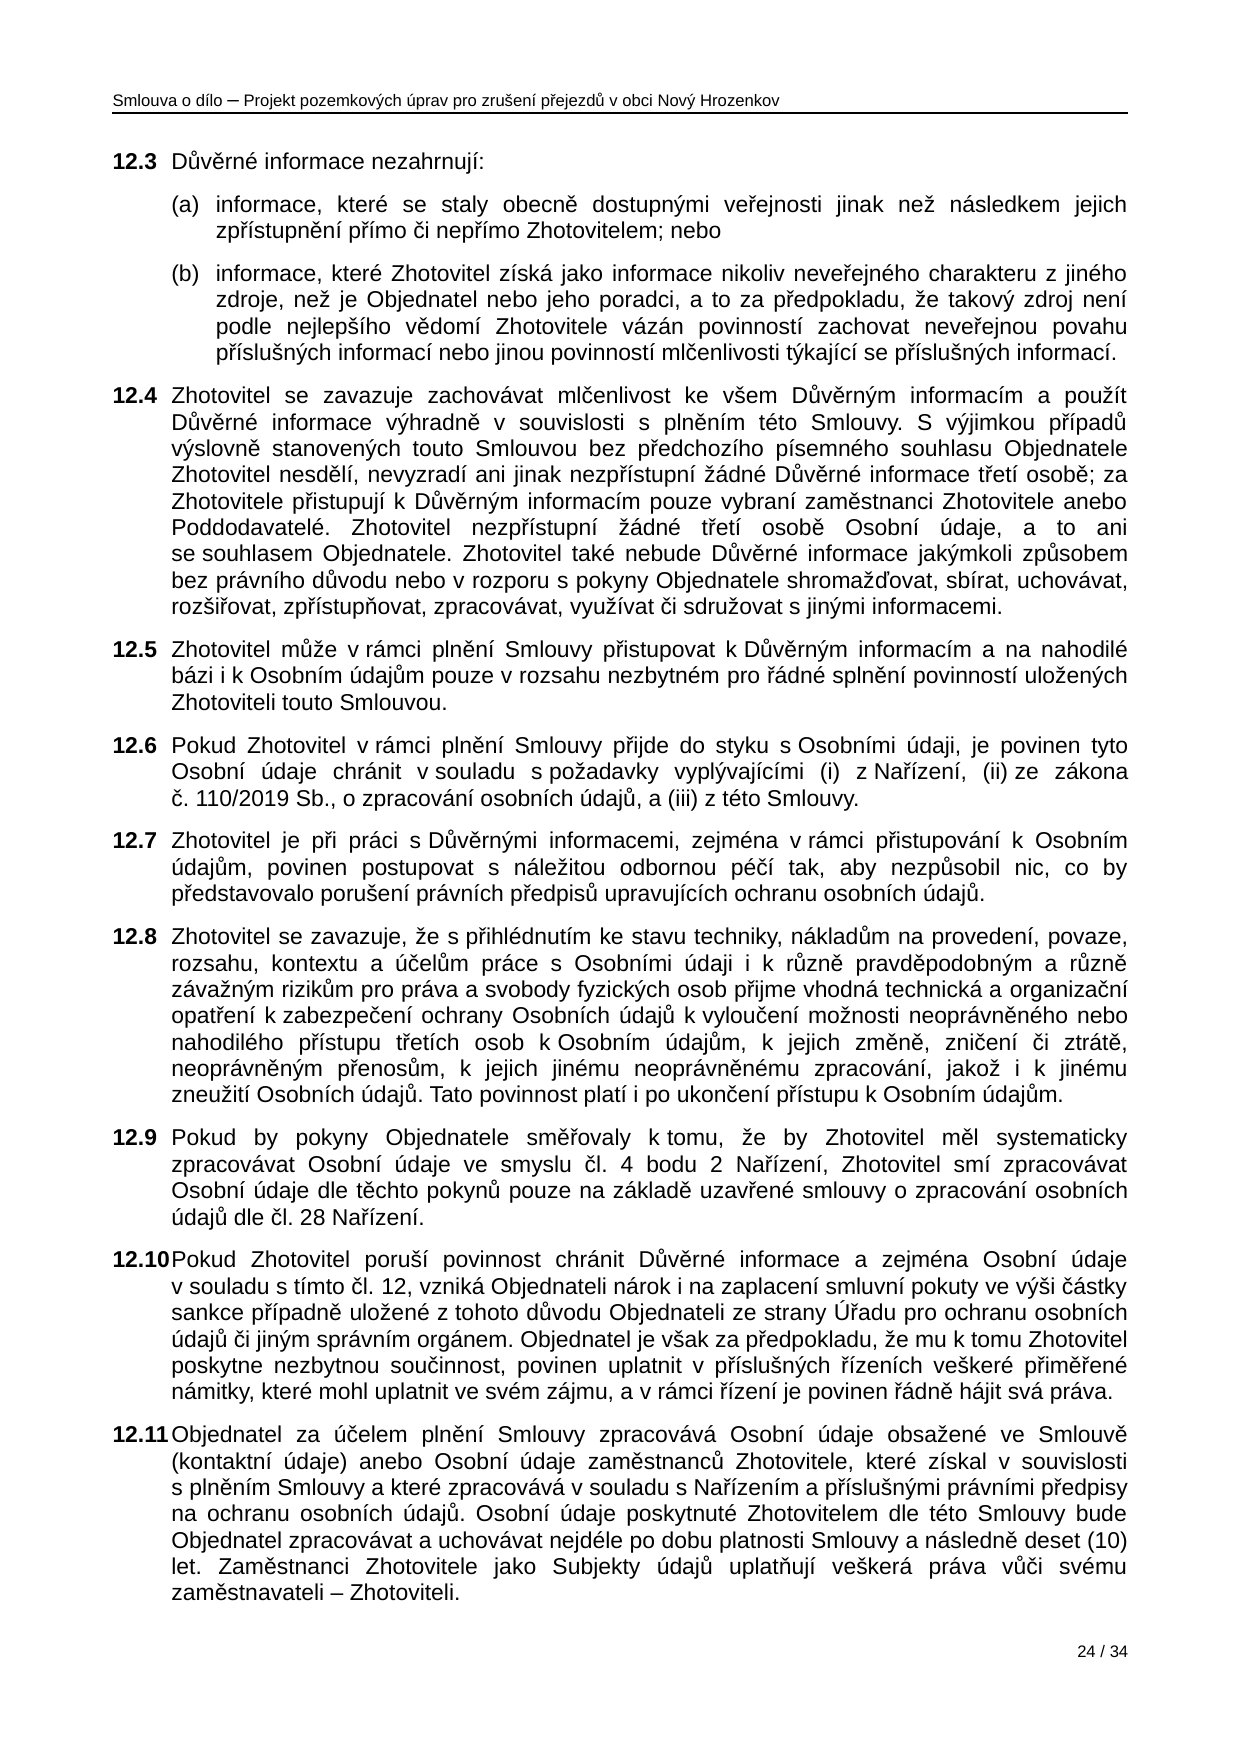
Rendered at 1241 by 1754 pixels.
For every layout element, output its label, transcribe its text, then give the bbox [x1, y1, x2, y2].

text Zhotovitel je při práci s Důvěrnými informacemi, zejména v rámci přistupování k Osobním údajům, povinen postupovat s náležitou odbornou péčí tak, aby nezpůsobil nic, co by představovalo porušení právních předpisů upravujících ochranu osobních údajů. [112, 827, 1128, 907]
text Zhotovitel se zavazuje zachovávat mlčenlivost ke všem Důvěrným informacím a použít Důvěrné informace výhradně v souvislosti s plněním této Smlouvy. S výjimkou případů výslovně stanovených touto Smlouvou bez předchozího písemného souhlasu Objednatele Zhotovitel nesdělí, nevyzradí ani jinak nezpřístupní žádné Důvěrné informace třetí osobě; za Zhotovitele přistupují k Důvěrným informacím pouze vybraní zaměstnanci Zhotovitele anebo Poddodavatelé. Zhotovitel nezpřístupní žádné třetí osobě Osobní údaje, a to ani se souhlasem Objednatele. Zhotovitel také nebude Důvěrné informace jakýmkoli způsobem bez právního důvodu nebo v rozporu s pokyny Objednatele shromažďovat, sbírat, uchovávat, rozšiřovat, zpřístupňovat, zpracovávat, využívat či sdružovat s jinými informacemi. [112, 382, 1128, 619]
text Zhotovitel se zavazuje, že s přihlédnutím ke stavu techniky, nákladům na provedení, povaze, rozsahu, kontextu a účelům práce s Osobními údaji i k různě pravděpodobným a různě závažným rizikům pro práva a svobody fyzických osob přijme vhodná technická a organizační opatření k zabezpečení ochrany Osobních údajů k vyloučení možnosti neoprávněného nebo nahodilého přístupu třetích osob k Osobním údajům, k jejich změně, zničení či ztrátě, neoprávněným přenosům, k jejich jinému neoprávněnému zpracování, jakož i k jinému zneužití Osobních údajů. Tato povinnost platí i po ukončení přístupu k Osobním údajům. [112, 923, 1128, 1108]
text Pokud Zhotovitel v rámci plnění Smlouvy přijde do styku s Osobními údaji, je povinen tyto Osobní údaje chránit v souladu s požadavky vyplývajícími (i) z Nařízení, (ii) ze zákona č. 110/2019 Sb., o zpracování osobních údajů, a (iii) z této Smlouvy. [112, 732, 1128, 811]
text Objednatel za účelem plnění Smlouvy zpracovává Osobní údaje obsažené ve Smlouvě (kontaktní údaje) anebo Osobní údaje zaměstnanců Zhotovitele, které získal v souvislosti s plněním Smlouvy a které zpracovává v souladu s Nařízením a příslušnými právními předpisy na ochranu osobních údajů. Osobní údaje poskytnuté Zhotovitelem dle této Smlouvy bude Objednatel zpracovávat a uchovávat nejdéle po dobu platnosti Smlouvy a následně deset (10) let. Zaměstnanci Zhotovitele jako Subjekty údajů uplatňují veškerá práva vůči svému zaměstnavateli – Zhotoviteli. [112, 1421, 1128, 1606]
list informace, které se staly obecně dostupnými veřejnosti jinak než následkem jejich zpřístupnění přímo či nepřímo Zhotovitelem; nebo [171, 191, 1128, 243]
text Pokud by pokyny Objednatele směřovaly k tomu, že by Zhotovitel měl systematicky zpracovávat Osobní údaje ve smyslu čl. 4 bodu 2 Nařízení, Zhotovitel smí zpracovávat Osobní údaje dle těchto pokynů pouze na základě uzavřené smlouvy o zpracování osobních údajů dle čl. 28 Nařízení. [112, 1124, 1128, 1230]
list informace, které Zhotovitel získá jako informace nikoliv neveřejného charakteru z jiného zdroje, než je Objednatel nebo jeho poradci, a to za předpokladu, že takový zdroj není podle nejlepšího vědomí Zhotovitele vázán povinností zachovat neveřejnou povahu příslušných informací nebo jinou povinností mlčenlivosti týkající se příslušných informací. [171, 260, 1128, 366]
text Zhotovitel může v rámci plnění Smlouvy přistupovat k Důvěrným informacím a na nahodilé bázi i k Osobním údajům pouze v rozsahu nezbytném pro řádné splnění povinností uložených Zhotoviteli touto Smlouvou. [112, 636, 1128, 715]
text Důvěrné informace nezahrnují: [112, 148, 1128, 174]
text Pokud Zhotovitel poruší povinnost chránit Důvěrné informace a zejména Osobní údaje v souladu s tímto čl. 12, vzniká Objednateli nárok i na zaplacení smluvní pokuty ve výši částky sankce případně uložené z tohoto důvodu Objednateli ze strany Úřadu pro ochranu osobních údajů či jiným správním orgánem. Objednatel je však za předpokladu, že mu k tomu Zhotovitel poskytne nezbytnou součinnost, povinen uplatnit v příslušných řízeních veškeré přiměřené námitky, které mohl uplatnit ve svém zájmu, a v rámci řízení je povinen řádně hájit svá práva. [112, 1246, 1128, 1404]
